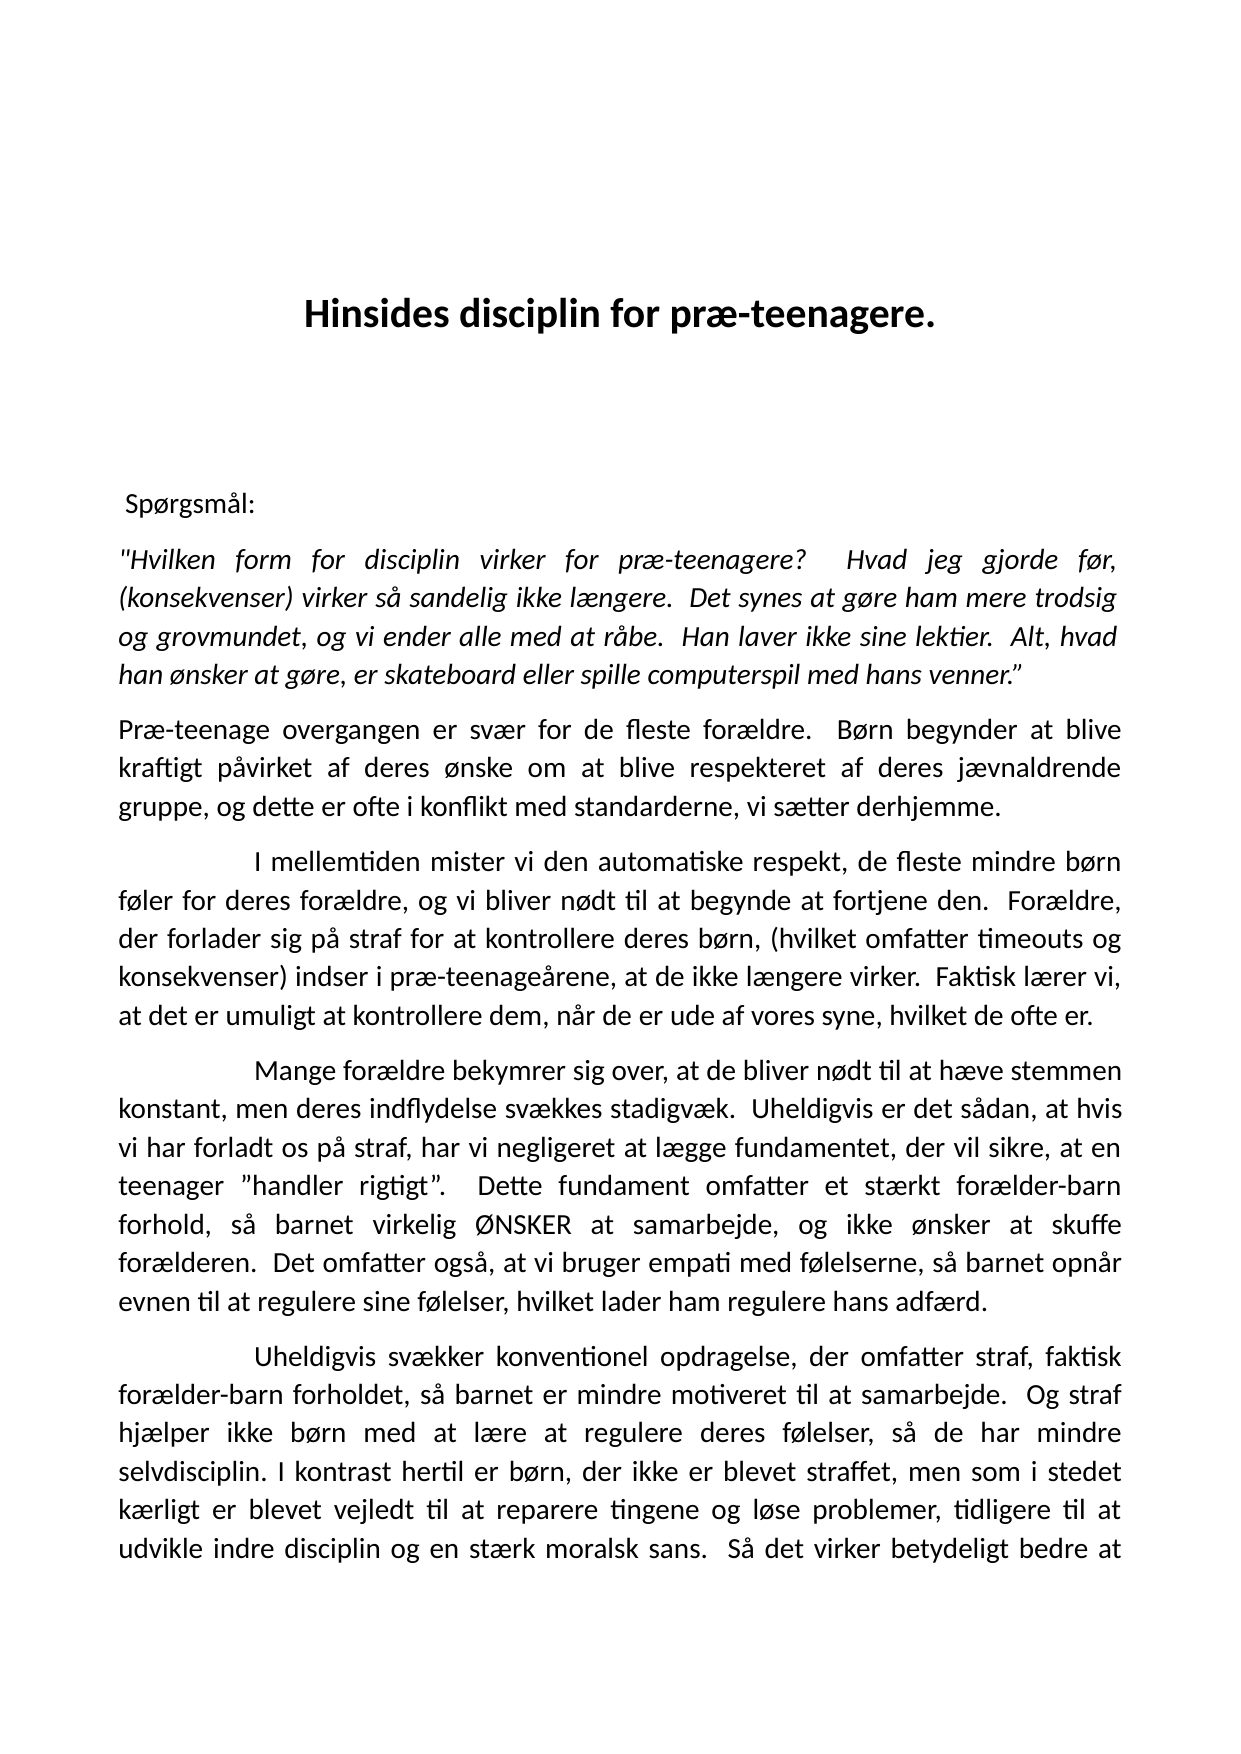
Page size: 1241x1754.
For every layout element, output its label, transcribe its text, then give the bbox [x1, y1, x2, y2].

text "Hvilken form for disciplin virker for præ-teenagere? Hvad jeg gjorde før, (konsekvenser) virker så sandelig ikke længere. Det synes at gøre ham mere trodsig og grovmundet, og vi ender alle med at råbe. Han laver ikke sine lektier. Alt, hvad han ønsker at gøre, er skateboard eller spille computerspil med hans venner.” [118, 541, 1122, 692]
text Præ-teenage overgangen er svær for de fleste forældre. Børn begynder at blive kraftigt påvirket af deres ønske om at blive respekteret af deres jævnaldrende gruppe, og dette er ofte i konflikt med standarderne, vi sætter derhjemme. [118, 711, 1122, 824]
text I mellemtiden mister vi den automatiske respekt, de fleste mindre børn føler for deres forældre, og vi bliver nødt til at begynde at fortjene den. Forældre, der forlader sig på straf for at kontrollere deres børn, (hvilket omfatter timeouts og konsekvenser) indser i præ-teenageårene, at de ikke længere virker. Faktisk lærer vi, at det er umuligt at kontrollere dem, når de er ude af vores syne, hvilket de ofte er. [118, 843, 1122, 1032]
text Spørgsmål: [118, 486, 1122, 521]
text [118, 1338, 1122, 1566]
text Mange forældre bekymrer sig over, at de bliver nødt til at hæve stemmen konstant, men deres indflydelse svækkes stadigvæk. Uheldigvis er det sådan, at hvis vi har forladt os på straf, har vi negligeret at lægge fundamentet, der vil sikre, at en teenager ”handler rigtigt”. Dette fundament omfatter et stærkt forælder-barn forhold, så barnet virkelig ØNSKER at samarbejde, og ikke ønsker at skuffe forælderen. Det omfatter også, at vi bruger empati med følelserne, så barnet opnår evnen til at regulere sine følelser, hvilket lader ham regulere hans adfærd. [118, 1052, 1122, 1318]
text Hinsides disciplin for præ-teenagere. [118, 287, 1122, 338]
